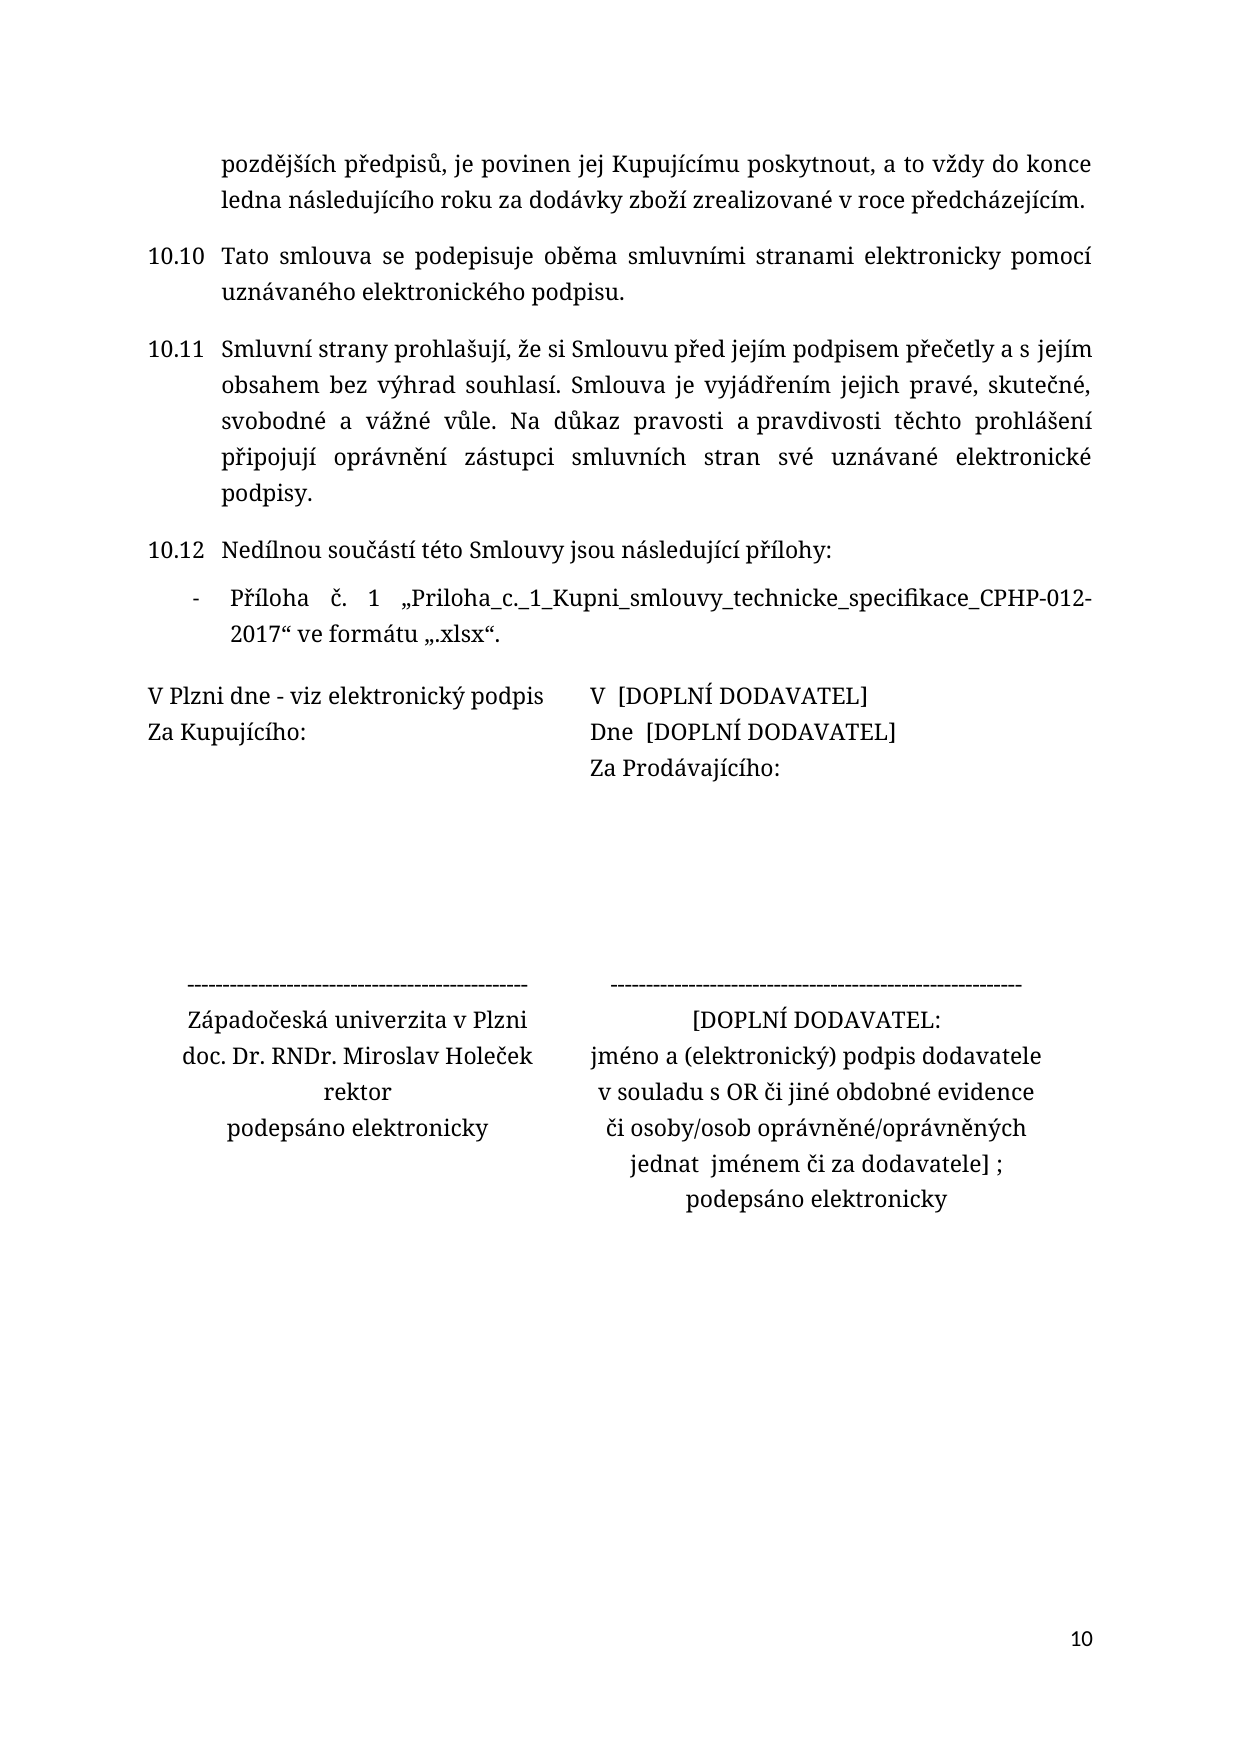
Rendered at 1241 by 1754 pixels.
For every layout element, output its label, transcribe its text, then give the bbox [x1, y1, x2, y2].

text 10.10 Tato smlouva se podepisuje oběma smluvními stranami elektronicky pomocí uznávaného elektronického podpisu. [148, 240, 1093, 307]
list Příloha č. 1 „Priloha_c._1_Kupni_smlouvy_technicke_specifikace_CPHP-012-2017“ ve formátu „.xlsx“. [192, 582, 1093, 649]
table_header V Plzni dne - viz elektronický podpis Za Kupujícího: ------------------------------------------------ Západočeská univerzita v Plzni doc. Dr. RNDr. Miroslav Holeček rektor podepsáno elektronicky [136, 680, 578, 1218]
table_header V [DOPLNÍ DODAVATEL] Dne [DOPLNÍ DODAVATEL] Za Prodávajícího: ---------------------------------------------------------- [DOPLNÍ DODAVATEL: jméno a (elektronický) podpis dodavatele v souladu s OR či jiné obdobné evidence či osoby/osob oprávněné/oprávněných jednat jménem či za dodavatele] ; podepsáno elektronicky [579, 680, 1054, 1218]
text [148, 148, 1093, 215]
text 10.11 Smluvní strany prohlašují, že si Smlouvu před jejím podpisem přečetly a s jejím obsahem bez výhrad souhlasí. Smlouva je vyjádřením jejich pravé, skutečné, svobodné a vážné vůle. Na důkaz pravosti a pravdivosti těchto prohlášení připojují oprávnění zástupci smluvních stran své uznávané elektronické podpisy. [148, 333, 1093, 508]
text 10.12 Nedílnou součástí této Smlouvy jsou následující přílohy: [148, 533, 1093, 565]
